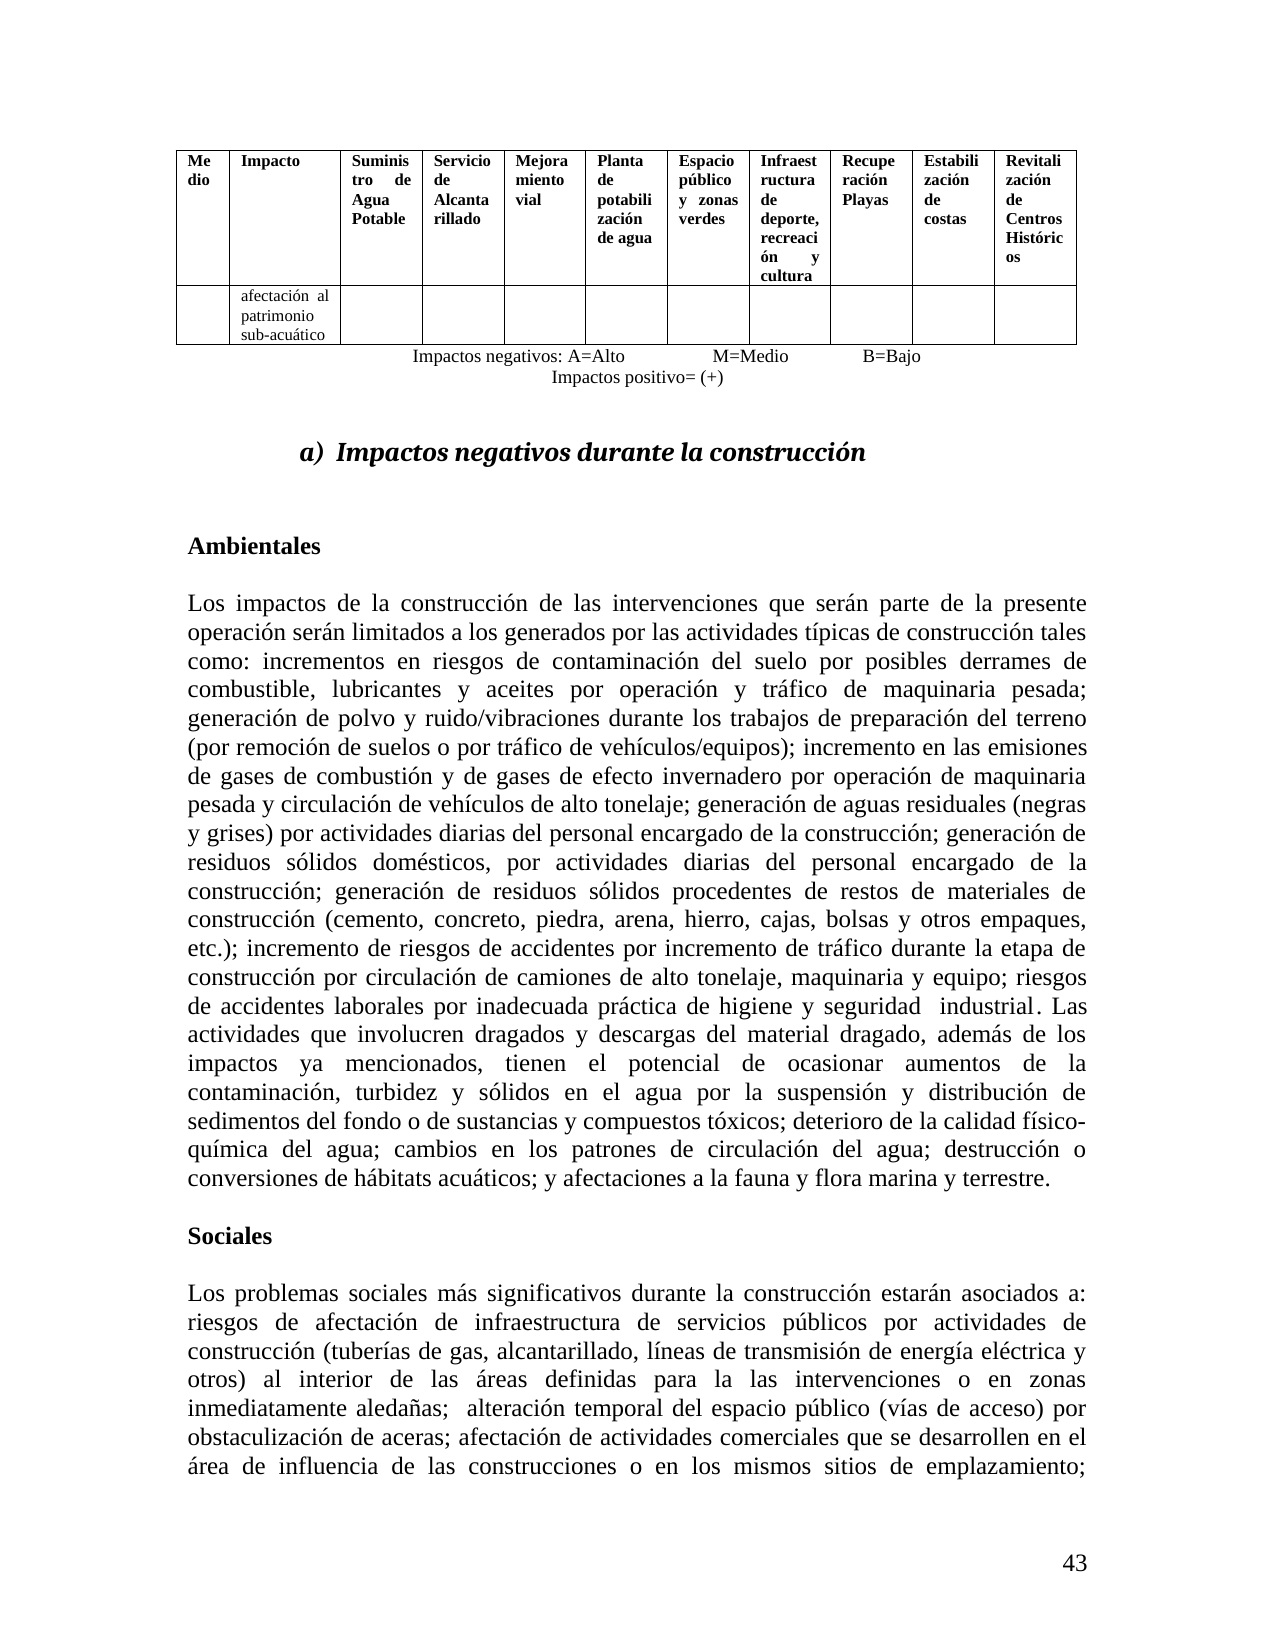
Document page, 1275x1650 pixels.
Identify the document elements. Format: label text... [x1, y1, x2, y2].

table_header Revitalización de Centros Históricos [995, 151, 1076, 285]
table_header Espacio público y zonas verdes [668, 151, 749, 285]
text Ambientales [187, 531, 1087, 559]
table_header Planta de potabilización de agua [586, 151, 667, 285]
table_cell M [913, 286, 994, 344]
table_header Mejoramiento vial [505, 151, 585, 285]
table_header Infraestructura de deporte, recreación y cultura [750, 151, 830, 285]
text Los impactos de la construcción de las intervenciones que serán parte de la presente operación serán limitados a los generados por las actividades típicas de construcción tales como: incrementos en riesgos de contaminación del suelo por posibles derrames de combustible, lubricantes y aceites por operación y tráfico de maquinaria pesada; generación de polvo y ruido/vibraciones durante los trabajos de preparación del terreno (por remoción de suelos o por tráfico de vehículos/equipos); incremento en las emisiones de gases de combustión y de gases de efecto invernadero por operación de maquinaria pesada y circulación de vehículos de alto tonelaje; generación de aguas residuales (negras y grises) por actividades diarias del personal encargado de la construcción; generación de residuos sólidos domésticos, por actividades diarias del personal encargado de la construcción; generación de residuos sólidos procedentes de restos de materiales de construcción (cemento, concreto, piedra, arena, hierro, cajas, bolsas y otros empaques, etc.); incremento de riesgos de accidentes por incremento de tráfico durante la etapa de construcción por circulación de camiones de alto tonelaje, maquinaria y equipo; riesgos de accidentes laborales por inadecuada práctica de higiene y seguridad industrial. Las actividades que involucren dragados y descargas del material dragado, además de los impactos ya mencionados, tienen el potencial de ocasionar aumentos de la contaminación, turbidez y sólidos en el agua por la suspensión y distribución de sedimentos del fondo o de sustancias y compuestos tóxicos; deterioro de la calidad físico-química del agua; cambios en los patrones de circulación del agua; destrucción o conversiones de hábitats acuáticos; y afectaciones a la fauna y flora marina y terrestre. [187, 588, 1087, 1192]
table_cell [668, 286, 749, 344]
table_cell M [831, 286, 912, 344]
table_cell B [341, 286, 422, 344]
table_cell B [995, 286, 1076, 344]
table_cell Posible afectación al patrimonio sub-acuático [230, 286, 340, 344]
table_cell [750, 286, 830, 344]
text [187, 1278, 1087, 1479]
text Sociales [187, 1221, 1087, 1249]
table_header Servicio de Alcantarillado [423, 151, 504, 285]
table_cell B [505, 286, 585, 344]
table_cell [177, 286, 229, 344]
table_cell [586, 286, 667, 344]
subtitle Impactos negativos durante la construcción [299, 437, 1087, 469]
table_header Estabilización de costas [913, 151, 994, 285]
table_header Impacto [230, 151, 340, 285]
text Impactos negativos: A=Alto M=Medio B=Bajo [187, 345, 1087, 366]
text Impactos positivo= (+) [187, 366, 1087, 388]
table_cell + [423, 286, 504, 344]
table_header Suministro de Agua Potable [341, 151, 422, 285]
table_header Medio [177, 151, 229, 285]
table_header Recuperación Playas [831, 151, 912, 285]
